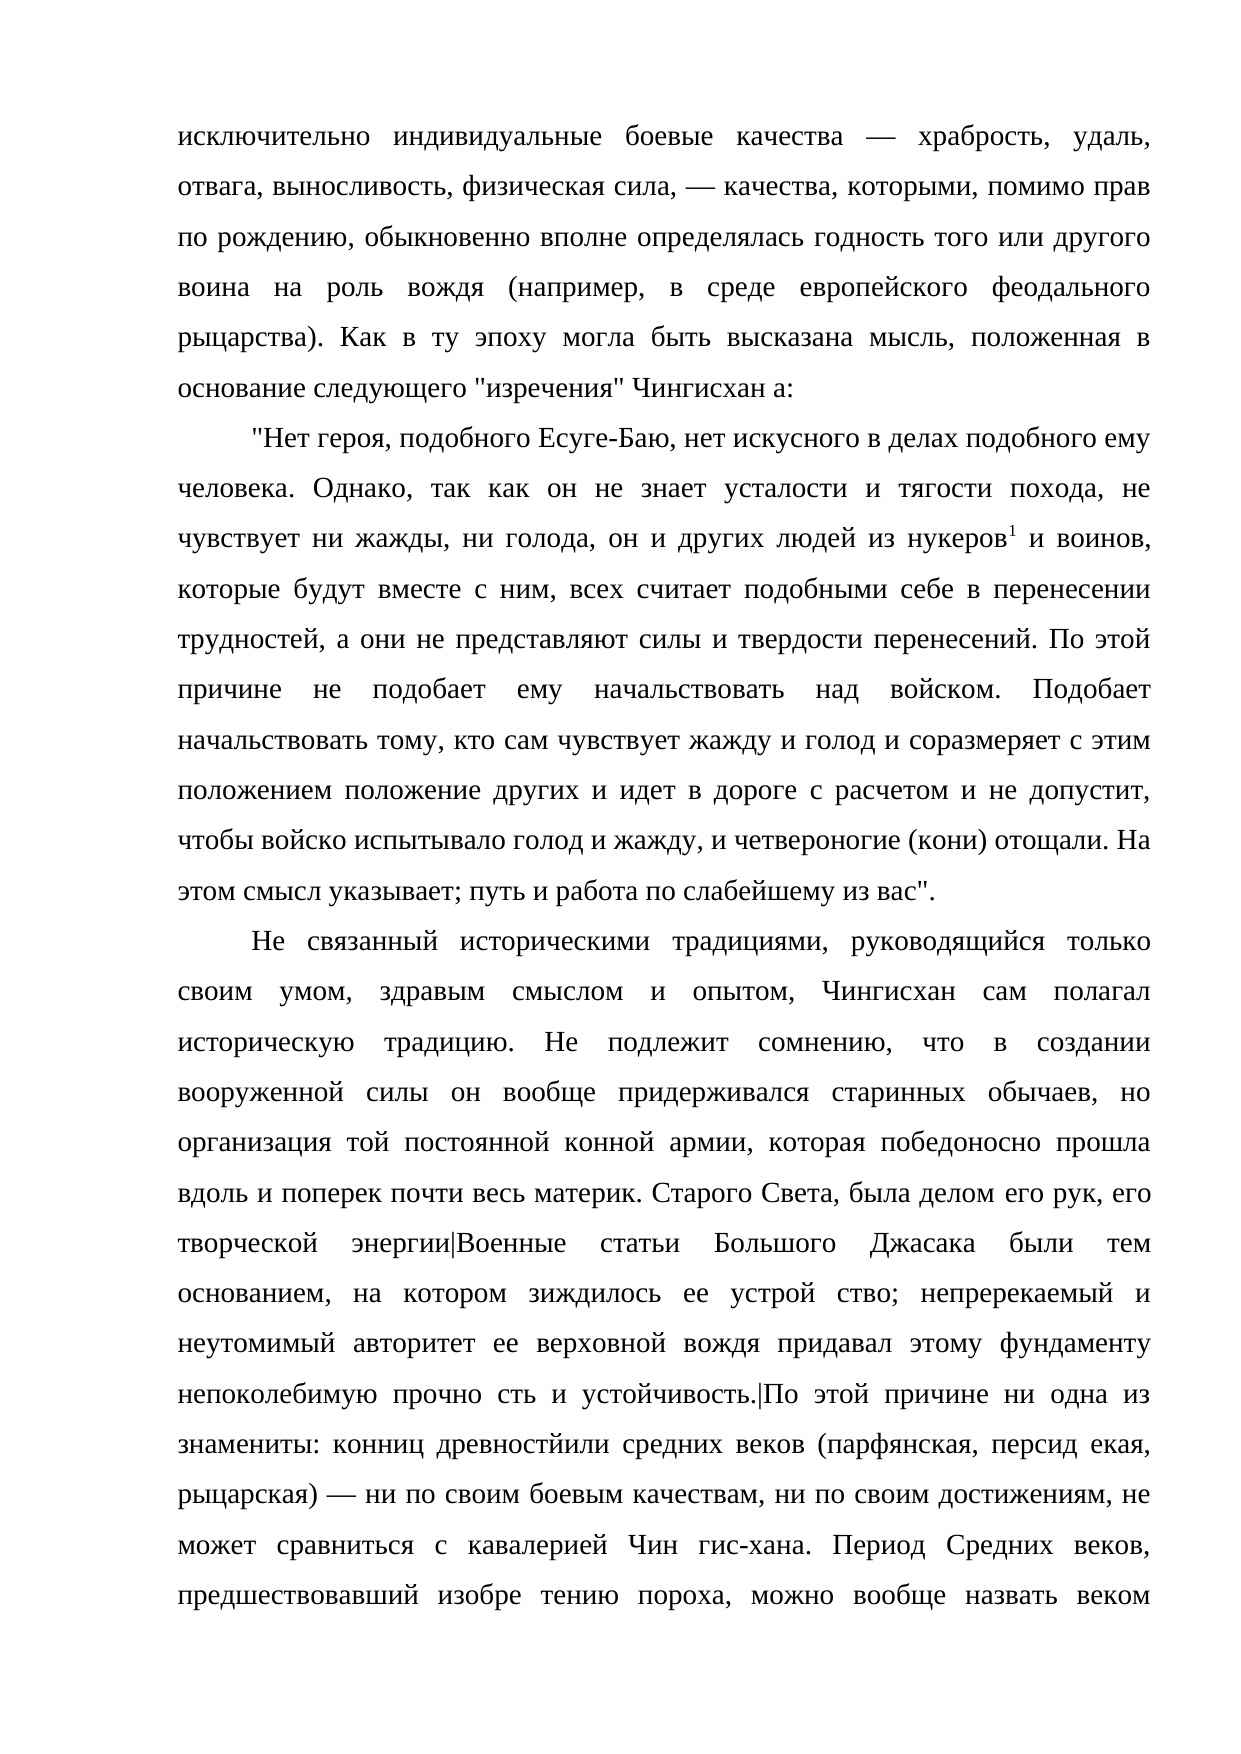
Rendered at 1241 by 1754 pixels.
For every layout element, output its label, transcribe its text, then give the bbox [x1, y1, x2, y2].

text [177, 923, 1152, 1611]
text "Нет героя, подобного Есуге-Баю, нет искусного в делах подобного ему человека. Однако, так как он не знает усталости и тягости похода, не чувствует ни жажды, ни голода, он и других людей из нукеров1 и воинов, которые будут вместе с ним, всех считает подобными себе в перенесении трудностей, а они не представляют силы и твердости перенесений. По этой причине не подобает ему начальствовать над войском. Подобает начальствовать тому, кто сам чувствует жажду и голод и соразмеряет с этим положением положение других и идет в дороге с расчетом и не допустит, чтобы войско испытывало голод и жажду, и четвероногие (кони) отощали. На этом смысл указывает; путь и работа по слабейшему из вас". [177, 420, 1152, 906]
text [177, 118, 1152, 403]
